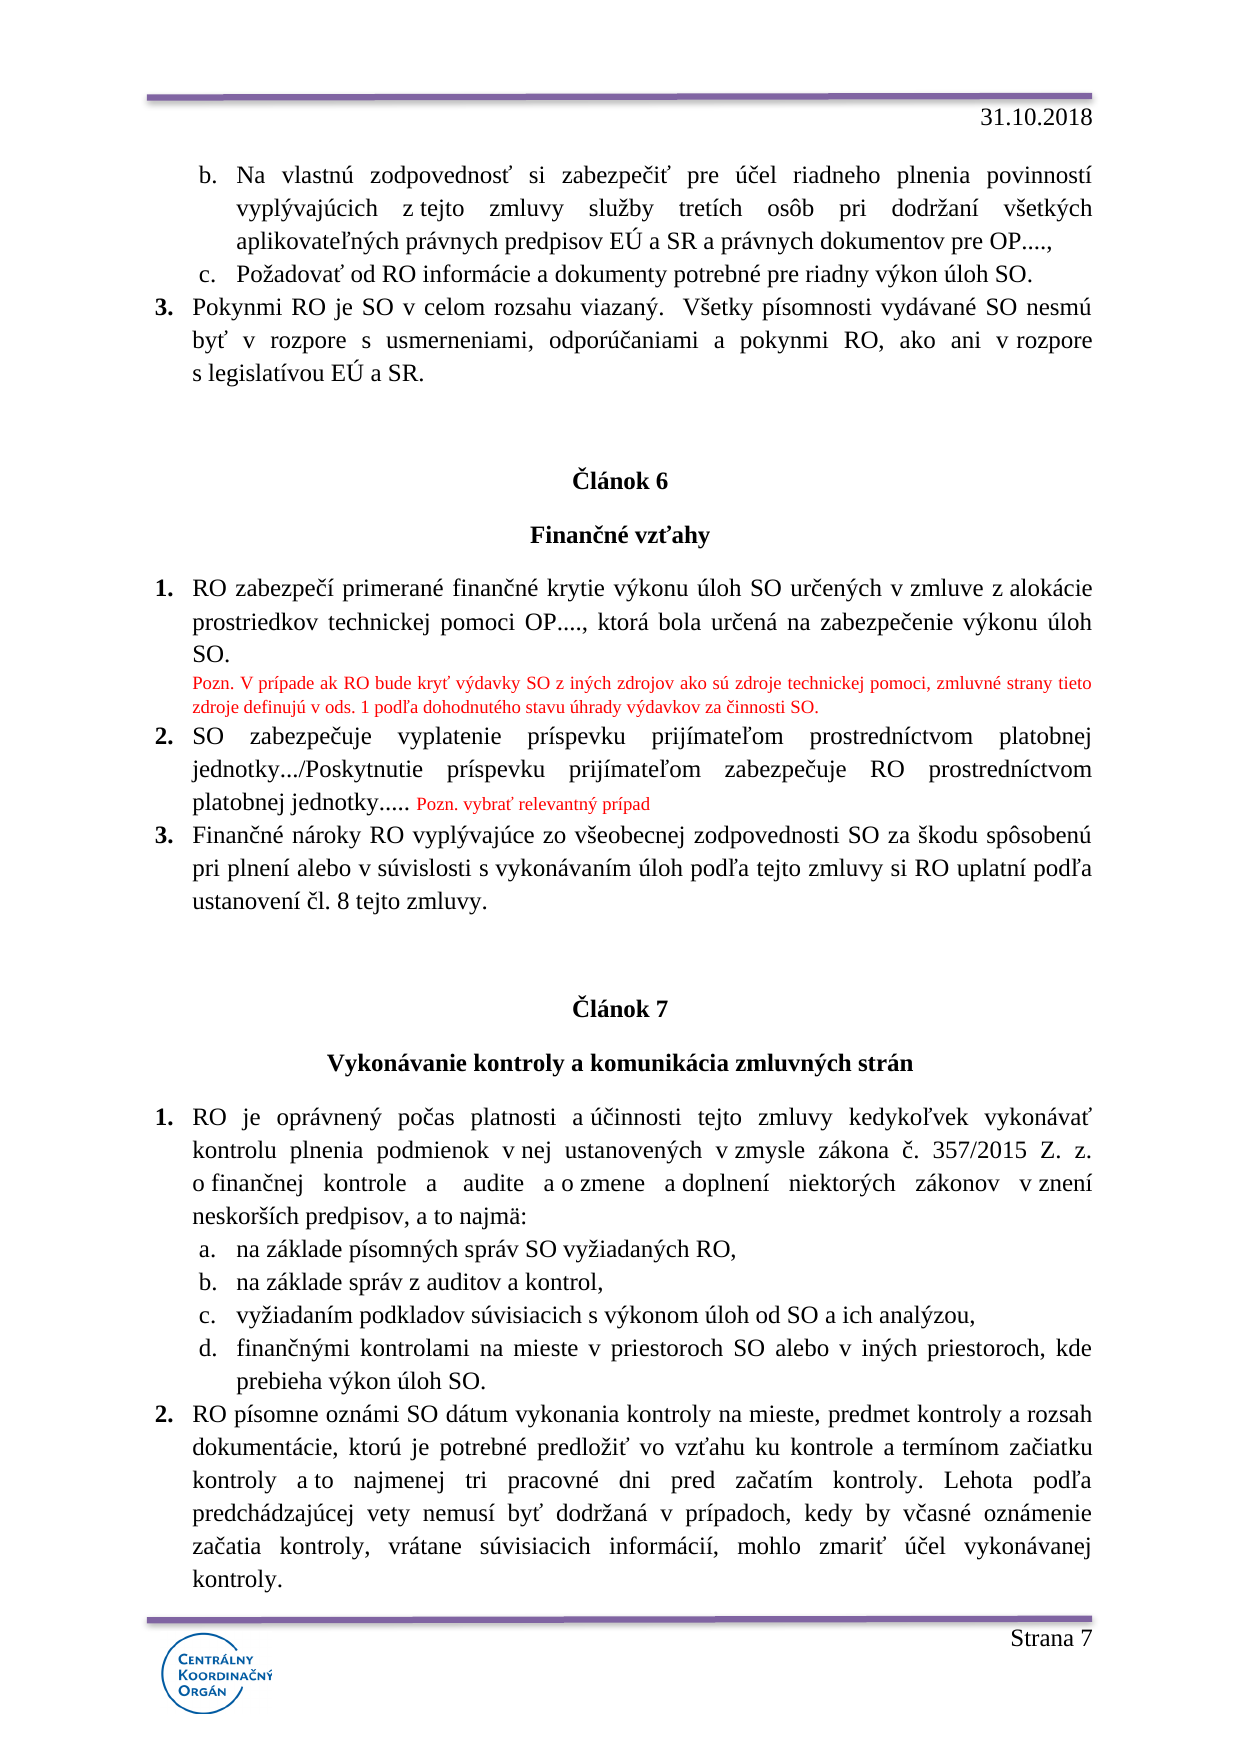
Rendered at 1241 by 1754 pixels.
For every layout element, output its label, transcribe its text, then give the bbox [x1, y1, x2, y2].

list na základe písomných správ SO vyžiadaných RO, [199, 1234, 1093, 1262]
list vyžiadaním podkladov súvisiacich s výkonom úloh od SO a ich analýzou, [199, 1300, 1093, 1328]
picture [159, 1631, 272, 1713]
list Finančné nároky RO vyplývajúce zo všeobecnej zodpovednosti SO za škodu spôsobenú pri plnení alebo v súvislosti s vykonávaním úloh podľa tejto zmluvy si RO uplatní podľa ustanovení čl. 8 tejto zmluvy. [154, 820, 1093, 915]
list RO písomne oznámi SO dátum vykonania kontroly na mieste, predmet kontroly a rozsah dokumentácie, ktorú je potrebné predložiť vo vzťahu ku kontrole a termínom začiatku kontroly a to najmenej tri pracovné dni pred začatím kontroly. Lehota podľa predchádzajúcej vety nemusí byť dodržaná v prípadoch, kedy by včasné oznámenie začatia kontroly, vrátane súvisiacich informácií, mohlo zmariť účel vykonávanej kontroly. [154, 1399, 1093, 1593]
text Článok 6 [148, 466, 1093, 494]
list RO zabezpečí primerané finančné krytie výkonu úloh SO určených v zmluve z alokácie prostriedkov technickej pomoci OP...., ktorá bola určená na zabezpečenie výkonu úloh SO. Pozn. V prípade ak RO bude kryť výdavky SO z iných zdrojov ako sú zdroje technickej pomoci, zmluvné strany tieto zdroje definujú v ods. 1 podľa dohodnutého stavu úhrady výdavkov za činnosti SO. [154, 573, 1093, 718]
text Článok 7 [148, 994, 1093, 1023]
text Vykonávanie kontroly a komunikácia zmluvných strán [148, 1048, 1093, 1077]
list Na vlastnú zodpovednosť si zabezpečiť pre účel riadneho plnenia povinností vyplývajúcich z tejto zmluvy služby tretích osôb pri dodržaní všetkých aplikovateľných právnych predpisov EÚ a SR a právnych dokumentov pre OP...., [199, 160, 1093, 255]
list Pokynmi RO je SO v celom rozsahu viazaný. Všetky písomnosti vydávané SO nesmú byť v rozpore s usmerneniami, odporúčaniami a pokynmi RO, ako ani v rozpore s legislatívou EÚ a SR. [154, 292, 1093, 387]
text Finančné vzťahy [148, 520, 1093, 548]
list SO zabezpečuje vyplatenie príspevku prijímateľom prostredníctvom platobnej jednotky.../Poskytnutie príspevku prijímateľom zabezpečuje RO prostredníctvom platobnej jednotky..... Pozn. vybrať relevantný prípad [154, 721, 1093, 816]
list finančnými kontrolami na mieste v priestoroch SO alebo v iných priestoroch, kde prebieha výkon úloh SO. [199, 1333, 1093, 1394]
list Požadovať od RO informácie a dokumenty potrebné pre riadny výkon úloh SO. [199, 259, 1093, 288]
list na základe správ z auditov a kontrol, [199, 1267, 1093, 1296]
list RO je oprávnený počas platnosti a účinnosti tejto zmluvy kedykoľvek vykonávať kontrolu plnenia podmienok v nej ustanovených v zmysle zákona č. 357/2015 Z. z. o finančnej kontrole a audite a o zmene a doplnení niektorých zákonov v znení neskorších predpisov, a to najmä: [154, 1102, 1093, 1229]
